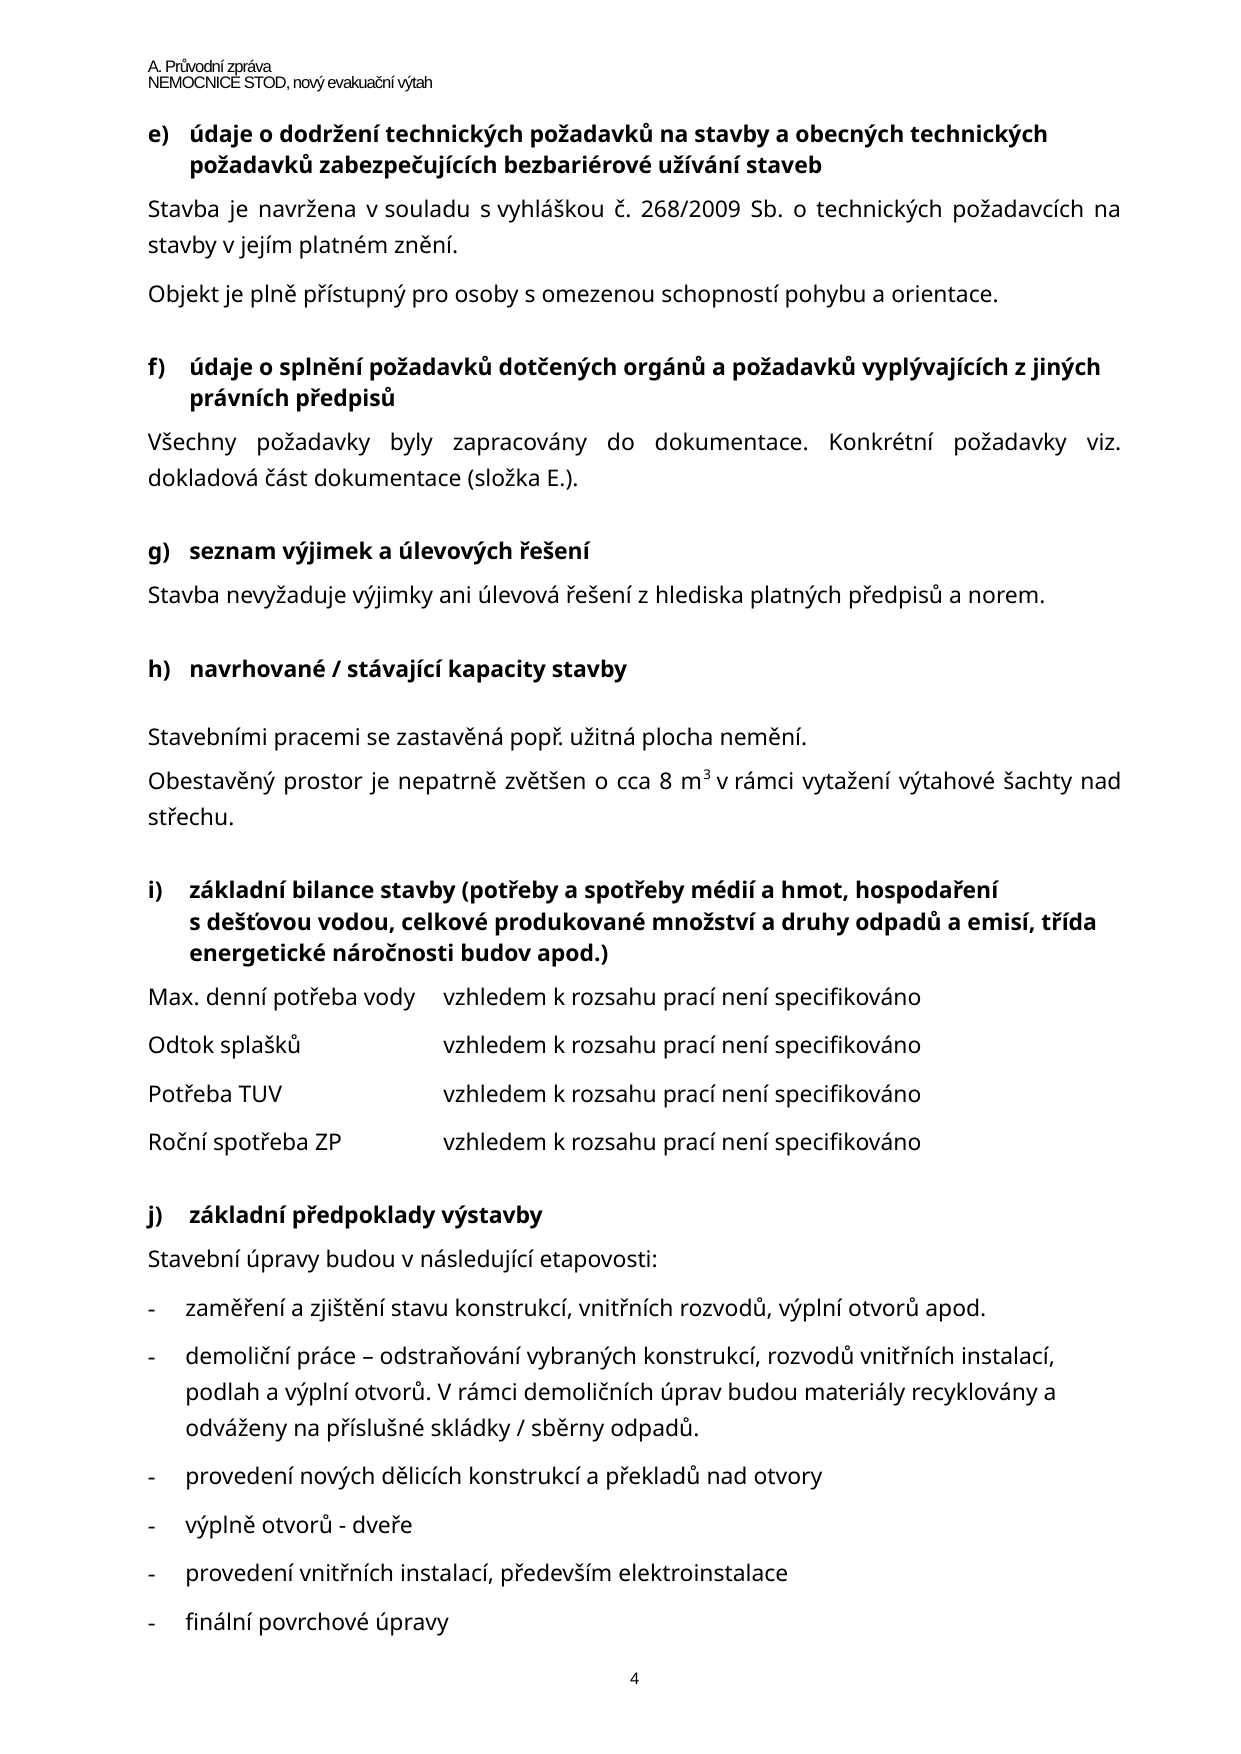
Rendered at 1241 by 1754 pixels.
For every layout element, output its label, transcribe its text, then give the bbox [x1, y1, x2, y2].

list provedení vnitřních instalací, především elektroinstalace [148, 1557, 1122, 1588]
list provedení nových dělicích konstrukcí a překladů nad otvory [148, 1460, 1122, 1492]
list demoliční práce – odstraňování vybraných konstrukcí, rozvodů vnitřních instalací, podlah a výplní otvorů. V rámci demoličních úprav budou materiály recyklovány a odváženy na příslušné skládky / sběrny odpadů. [148, 1340, 1122, 1443]
text Stavební úpravy budou v následující etapovosti: [148, 1243, 1122, 1274]
subtitle základní předpoklady výstavby [148, 1199, 1122, 1231]
text Max. denní potřeba vody vzhledem k rozsahu prací není specifikováno [148, 981, 1122, 1012]
text Všechny požadavky byly zapracovány do dokumentace. Konkrétní požadavky viz. dokladová část dokumentace (složka E.). [148, 426, 1122, 493]
list zaměření a zjištění stavu konstrukcí, vnitřních rozvodů, výplní otvorů apod. [148, 1292, 1122, 1323]
list finální povrchové úpravy [148, 1606, 1122, 1637]
text Obestavěný prostor je nepatrně zvětšen o cca 8 m3 v rámci vytažení výtahové šachty nad střechu. [148, 765, 1122, 832]
subtitle navrhované / stávající kapacity stavby [148, 652, 1122, 684]
text Stavba nevyžaduje výjimky ani úlevová řešení z hlediska platných předpisů a norem. [148, 579, 1122, 610]
subtitle údaje o dodržení technických požadavků na stavby a obecných technických požadavků zabezpečujících bezbariérové užívání staveb [148, 118, 1122, 181]
text Odtok splašků vzhledem k rozsahu prací není specifikováno [148, 1029, 1122, 1060]
subtitle údaje o splnění požadavků dotčených orgánů a požadavků vyplývajících z jiných právních předpisů [148, 351, 1122, 413]
text Roční spotřeba ZP vzhledem k rozsahu prací není specifikováno [148, 1126, 1122, 1157]
text Potřeba TUV vzhledem k rozsahu prací není specifikováno [148, 1077, 1122, 1109]
subtitle seznam výjimek a úlevových řešení [148, 535, 1122, 567]
subtitle Stavebními pracemi se zastavěná popř. užitná plocha nemění. [148, 721, 1122, 752]
subtitle základní bilance stavby (potřeby a spotřeby médií a hmot, hospodaření s dešťovou vodou, celkové produkované množství a druhy odpadů a emisí, třída energetické náročnosti budov apod.) [148, 874, 1122, 968]
list výplně otvorů - dveře [148, 1509, 1122, 1540]
text Stavba je navržena v souladu s vyhláškou č. 268/2009 Sb. o technických požadavcích na stavby v jejím platném znění. [148, 193, 1122, 260]
text Objekt je plně přístupný pro osoby s omezenou schopností pohybu a orientace. [148, 277, 1122, 309]
